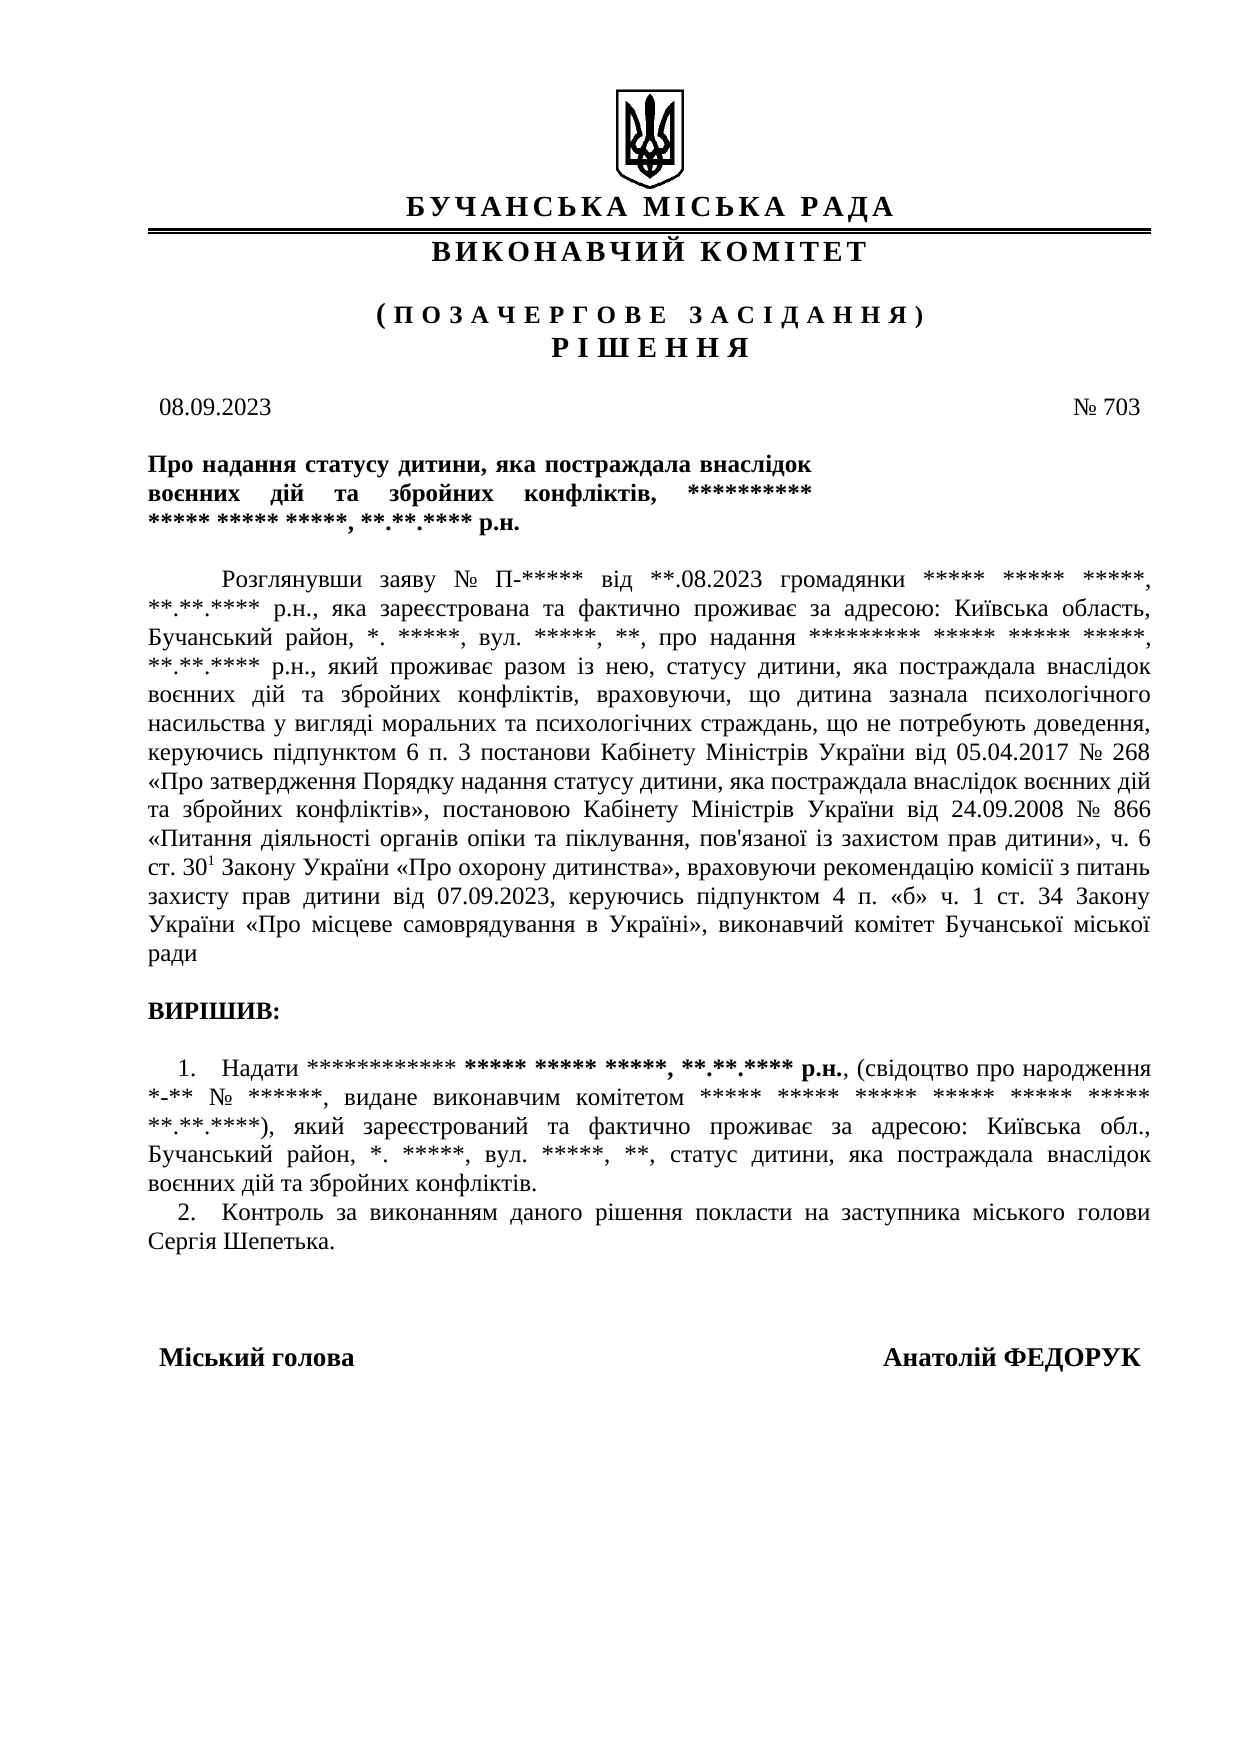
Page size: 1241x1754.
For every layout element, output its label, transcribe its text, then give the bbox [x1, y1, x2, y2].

table_header ВИКОНАВЧИЙ КОМІТЕТ [148, 234, 1151, 296]
table_header 08.09.2023 [148, 392, 651, 421]
text БУЧАНСЬКА МІСЬКА РАДА [148, 189, 1152, 223]
text (ПОЗАЧЕРГОВЕ ЗАСІДАННЯ) [148, 296, 1152, 330]
table_header Анатолій ФЕДОРУК [649, 1341, 1152, 1372]
list Контроль за виконанням даного рішення покласти на заступника міського голови Сергія Шепетька. [148, 1197, 1152, 1254]
text Про надання статусу дитини, яка постраждала внаслідок воєнних дій та збройних конфліктів, ********** ***** ***** *****, **.**.**** р.н. [148, 449, 812, 536]
text Розглянувши заяву № П-***** від **.08.2023 громадянки ***** ***** *****, **.**.**** р.н., яка зареєстрована та фактично проживає за адресою: Київська область, Бучанський район, *. *****, вул. *****, **, про надання ********* ***** ***** *****, **.**.**** р.н., який проживає разом із нею, статусу дитини, яка постраждала внаслідок воєнних дій та збройних конфліктів, враховуючи, що дитина зазнала психологічного насильства у вигляді моральних та психологічних страждань, що не потребують доведення, керуючись підпунктом 6 п. 3 постанови Кабінету Міністрів України від 05.04.2017 № 268 «Про затвердження Порядку надання статусу дитини, яка постраждала внаслідок воєнних дій та збройних конфліктів», постановою Кабінету Міністрів України від 24.09.2008 № 866 «Питання діяльності органів опіки та піклування, пов'язаної із захистом прав дитини», ч. 6 ст. 301 Закону України «Про охорону дитинства», враховуючи рекомендацію комісії з питань захисту прав дитини від 07.09.2023, керуючись підпунктом 4 п. «б» ч. 1 ст. 34 Закону України «Про місцеве самоврядування в Україні», виконавчий комітет Бучанської міської ради [148, 564, 1152, 967]
list Надати ************ ***** ***** *****, **.**.**** р.н., (свідоцтво про народження *-** № ******, видане виконавчим комітетом ***** ***** ***** ***** ***** ***** **.**.****), який зареєстрований та фактично проживає за адресою: Київська обл., Бучанський район, *. *****, вул. *****, **, статус дитини, яка постраждала внаслідок воєнних дій та збройних конфліктів. [148, 1053, 1152, 1197]
text ВИРІШИВ: [148, 996, 1152, 1024]
table_header Міський голова [148, 1341, 649, 1372]
table_header № 703 [651, 392, 1152, 421]
text РІШЕННЯ [148, 330, 1152, 363]
picture [614, 88, 685, 189]
